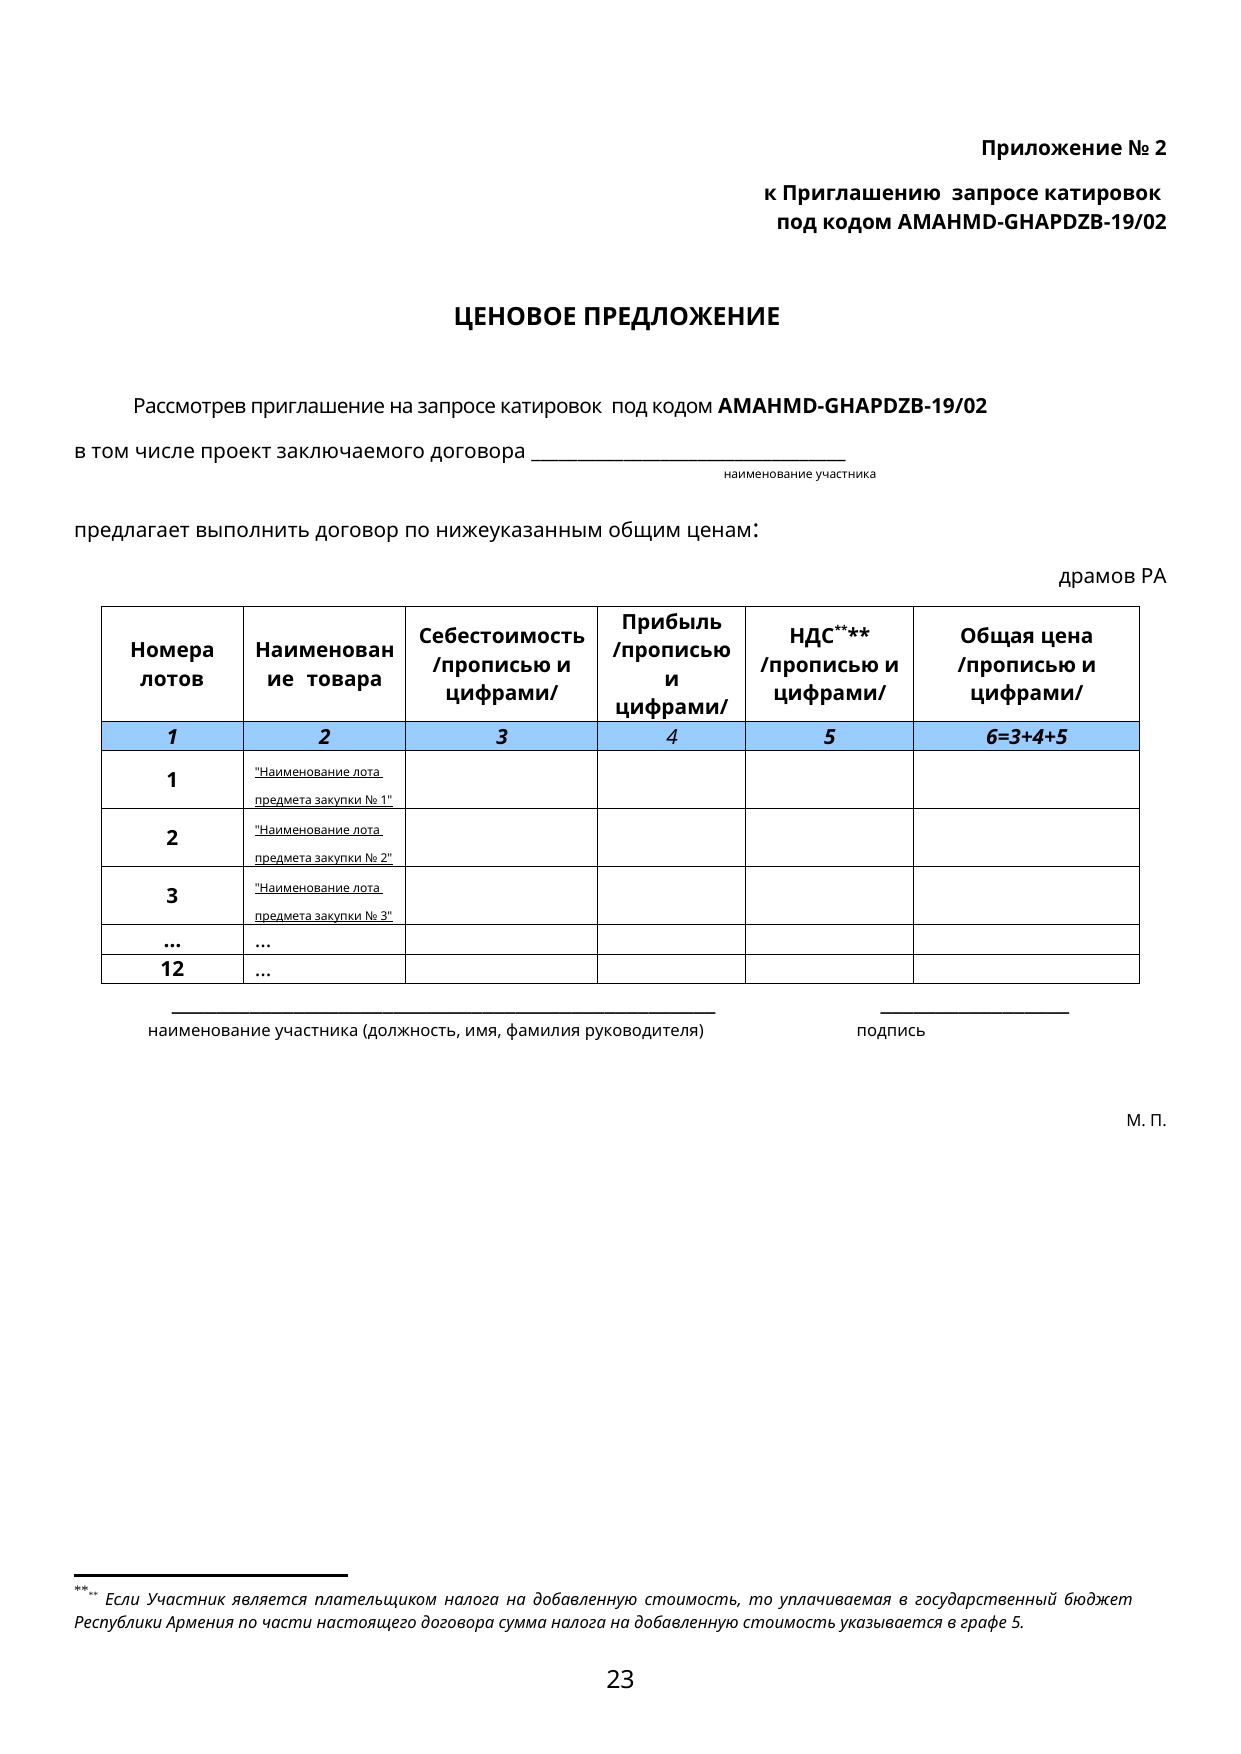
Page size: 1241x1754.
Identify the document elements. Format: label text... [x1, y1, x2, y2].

table_cell [406, 955, 597, 983]
table_cell "Наименование лота предмета закупки № 3" [244, 867, 405, 924]
table_cell "Наименование лота предмета закупки № 2" [244, 809, 405, 866]
text драмов РА [74, 561, 1167, 589]
text Приложение № 2 [74, 133, 1167, 162]
table_cell [406, 809, 597, 866]
table_cell [746, 925, 913, 953]
text Рассмотрев приглашение на запросе катировок под кодом АMАHMD-GHAPDZB-19/02 [74, 392, 1167, 420]
table_cell 5 [746, 722, 913, 750]
text наименование участника [723, 465, 1167, 493]
table_cell 1 [102, 751, 243, 808]
table_cell ... [244, 925, 405, 953]
table_cell [406, 925, 597, 953]
table_header Номера лотов [102, 607, 243, 721]
table_cell [598, 925, 745, 953]
table_cell ... [244, 955, 405, 983]
table_header Общая цена /прописью и цифрами/ [914, 607, 1139, 721]
table_cell … [102, 925, 243, 953]
table_cell [598, 751, 745, 808]
table_header Себестоимость /прописью и цифрами/ [406, 607, 597, 721]
table_cell 2 [244, 722, 405, 750]
text в том числе проект заключаемого договора __________________________________ [74, 437, 1167, 465]
table_cell [914, 925, 1139, 953]
table_header Прибыль /прописью и цифрами/ [598, 607, 745, 721]
table_header НДС** /прописью и цифрами/ [746, 607, 913, 721]
table_cell [746, 751, 913, 808]
table_cell [914, 751, 1139, 808]
table_cell [598, 809, 745, 866]
table_cell [914, 809, 1139, 866]
table_cell 4 [598, 722, 745, 750]
table_cell 1 [102, 722, 243, 750]
table_cell 3 [406, 722, 597, 750]
text предлагает выполнить договор по нижеуказанным общим ценам: [74, 510, 1167, 544]
table_cell 3 [102, 867, 243, 924]
text ЦЕНОВОЕ ПРЕДЛОЖЕНИЕ [67, 298, 1167, 332]
table_cell "Наименование лота предмета закупки № 1" [244, 751, 405, 808]
text к Приглашению запросе катировок под кодом АMАHMD-GHAPDZB-19/02 [74, 178, 1167, 235]
table_cell 6=3+4+5 [914, 722, 1139, 750]
text _________________________________________________ _________________ [74, 984, 1167, 1018]
table_cell [406, 867, 597, 924]
table_cell [914, 955, 1139, 983]
table_cell [598, 955, 745, 983]
table_cell [914, 867, 1139, 924]
table_cell [746, 809, 913, 866]
table_cell [406, 751, 597, 808]
table_cell [746, 867, 913, 924]
table_cell [598, 867, 745, 924]
table_cell [746, 955, 913, 983]
table_cell 2 [102, 809, 243, 866]
text наименование участника (должность, имя, фамилия руководителя) подпись [148, 1018, 1167, 1041]
table_cell 12 [102, 955, 243, 983]
text М. П. [74, 1108, 1167, 1131]
table_header Наименование товара [244, 607, 405, 721]
